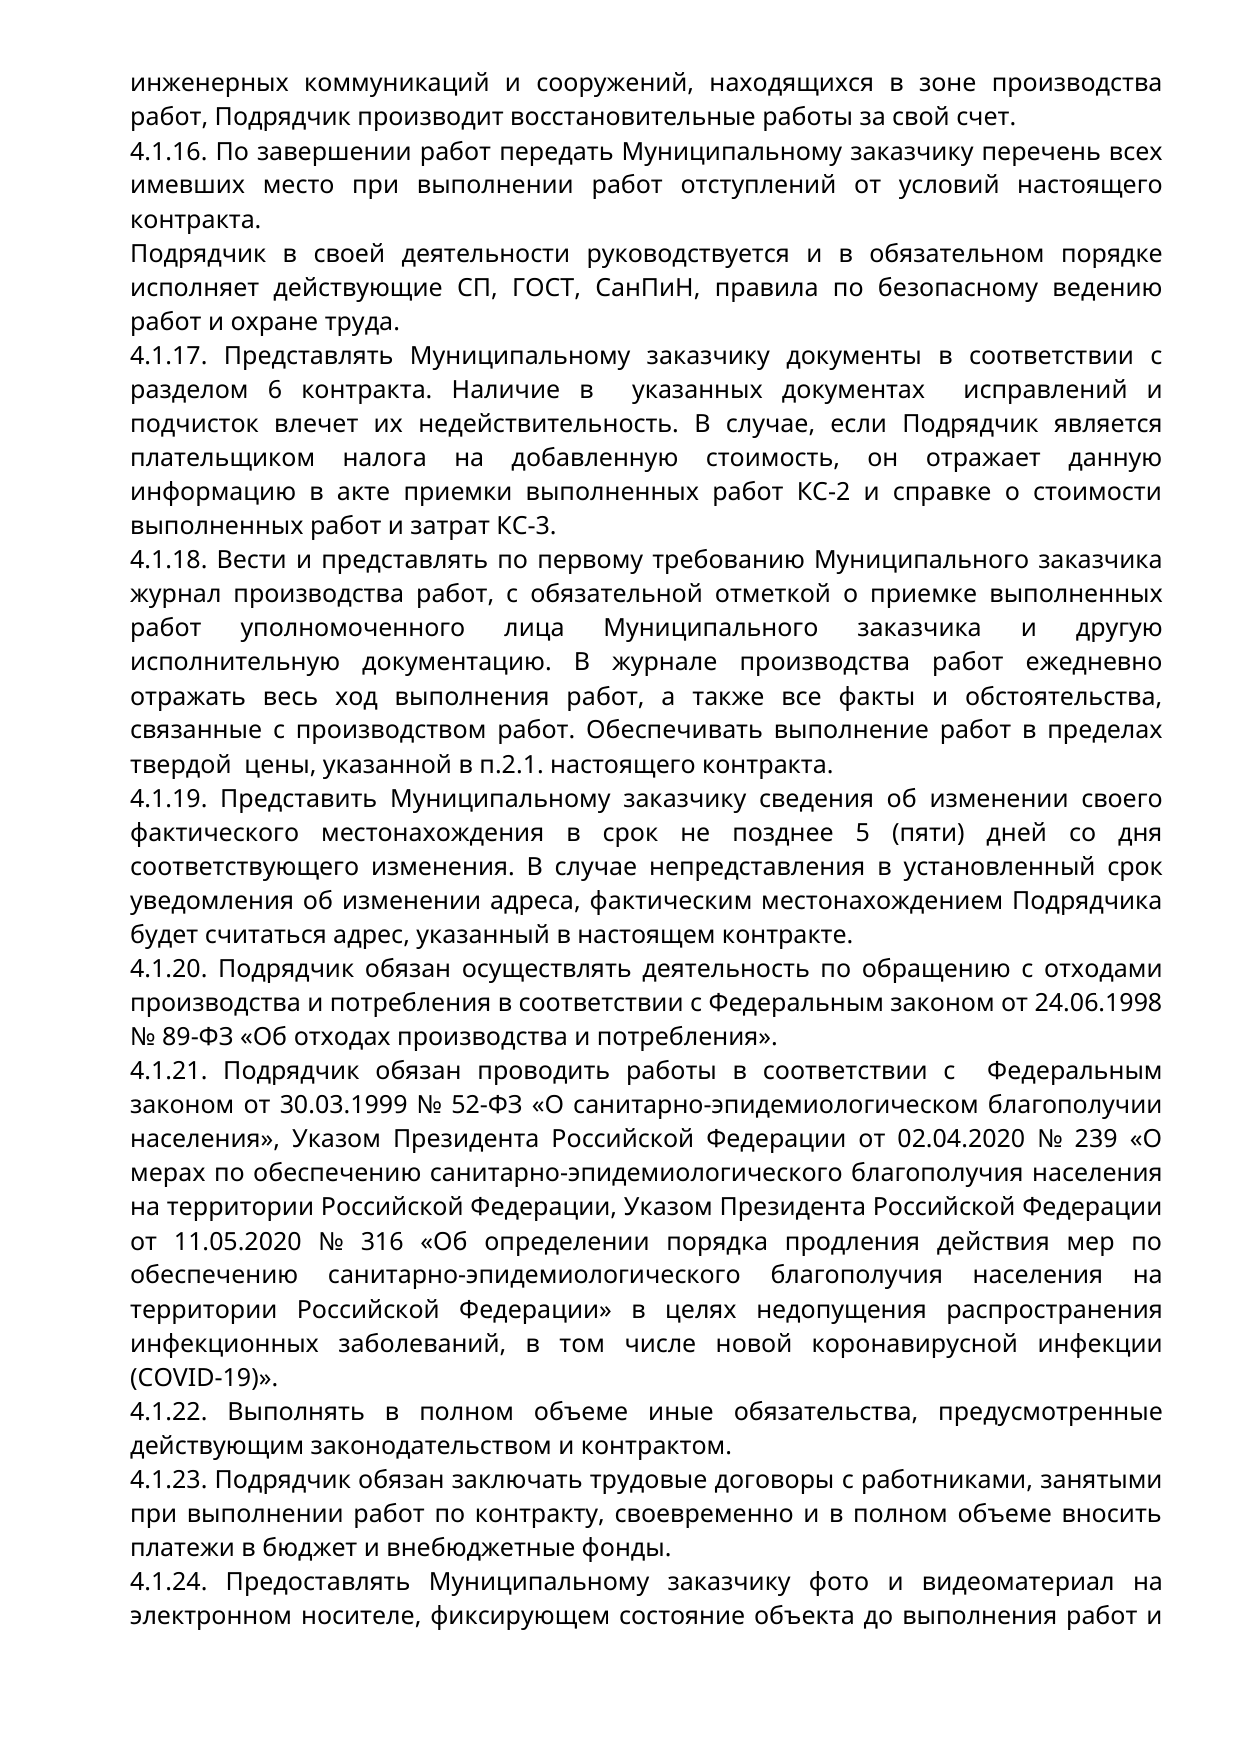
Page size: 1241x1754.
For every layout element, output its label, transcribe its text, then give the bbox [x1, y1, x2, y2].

text 4.1.21. Подрядчик обязан проводить работы в соответствии с Федеральным законом от 30.03.1999 № 52-ФЗ «О санитарно-эпидемиологическом благополучии населения», Указом Президента Российской Федерации от 02.04.2020 № 239 «О мерах по обеспечению санитарно-эпидемиологического благополучия населения на территории Российской Федерации, Указом Президента Российской Федерации от 11.05.2020 № 316 «Об определении порядка продления действия мер по обеспечению санитарно-эпидемиологического благополучия населения на территории Российской Федерации» в целях недопущения распространения инфекционных заболеваний, в том числе новой коронавирусной инфекции (COVID-19)». [130, 1053, 1163, 1393]
text 4.1.22. Выполнять в полном объеме иные обязательства, предусмотренные действующим законодательством и контрактом. [130, 1393, 1163, 1462]
text 4.1.18. Вести и представлять по первому требованию Муниципального заказчика журнал производства работ, с обязательной отметкой о приемке выполненных работ уполномоченного лица Муниципального заказчика и другую исполнительную документацию. В журнале производства работ ежедневно отражать весь ход выполнения работ, а также все факты и обстоятельства, связанные с производством работ. Обеспечивать выполнение работ в пределах твердой цены, указанной в п.2.1. настоящего контракта. [130, 542, 1163, 780]
list 4.1.17. Представлять Муниципальному заказчику документы в соответствии с разделом 6 контракта. Наличие в указанных документах исправлений и подчисток влечет их недействительность. В случае, если Подрядчик является плательщиком налога на добавленную стоимость, он отражает данную информацию в акте приемки выполненных работ КС-2 и справке о стоимости выполненных работ и затрат КС-3. [130, 337, 1163, 542]
text 4.1.23. Подрядчик обязан заключать трудовые договоры с работниками, занятыми при выполнении работ по контракту, своевременно и в полном объеме вносить платежи в бюджет и внебюджетные фонды. [130, 1462, 1163, 1564]
text 4.1.16. По завершении работ передать Муниципальному заказчику перечень всех имевших место при выполнении работ отступлений от условий настоящего контракта. [130, 133, 1163, 235]
text 4.1.19. Представить Муниципальному заказчику сведения об изменении своего фактического местонахождения в срок не позднее 5 (пяти) дней со дня соответствующего изменения. В случае непредставления в установленный срок уведомления об изменении адреса, фактическим местонахождением Подрядчика будет считаться адрес, указанный в настоящем контракте. [130, 780, 1163, 951]
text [130, 65, 1163, 133]
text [130, 1564, 1163, 1632]
text 4.1.20. Подрядчик обязан осуществлять деятельность по обращению с отходами производства и потребления в соответствии с Федеральным законом от 24.06.1998 № 89-ФЗ «Об отходах производства и потребления». [130, 951, 1163, 1053]
text Подрядчик в своей деятельности руководствуется и в обязательном порядке исполняет действующие СП, ГОСТ, СанПиН, правила по безопасному ведению работ и охране труда. [130, 235, 1163, 337]
